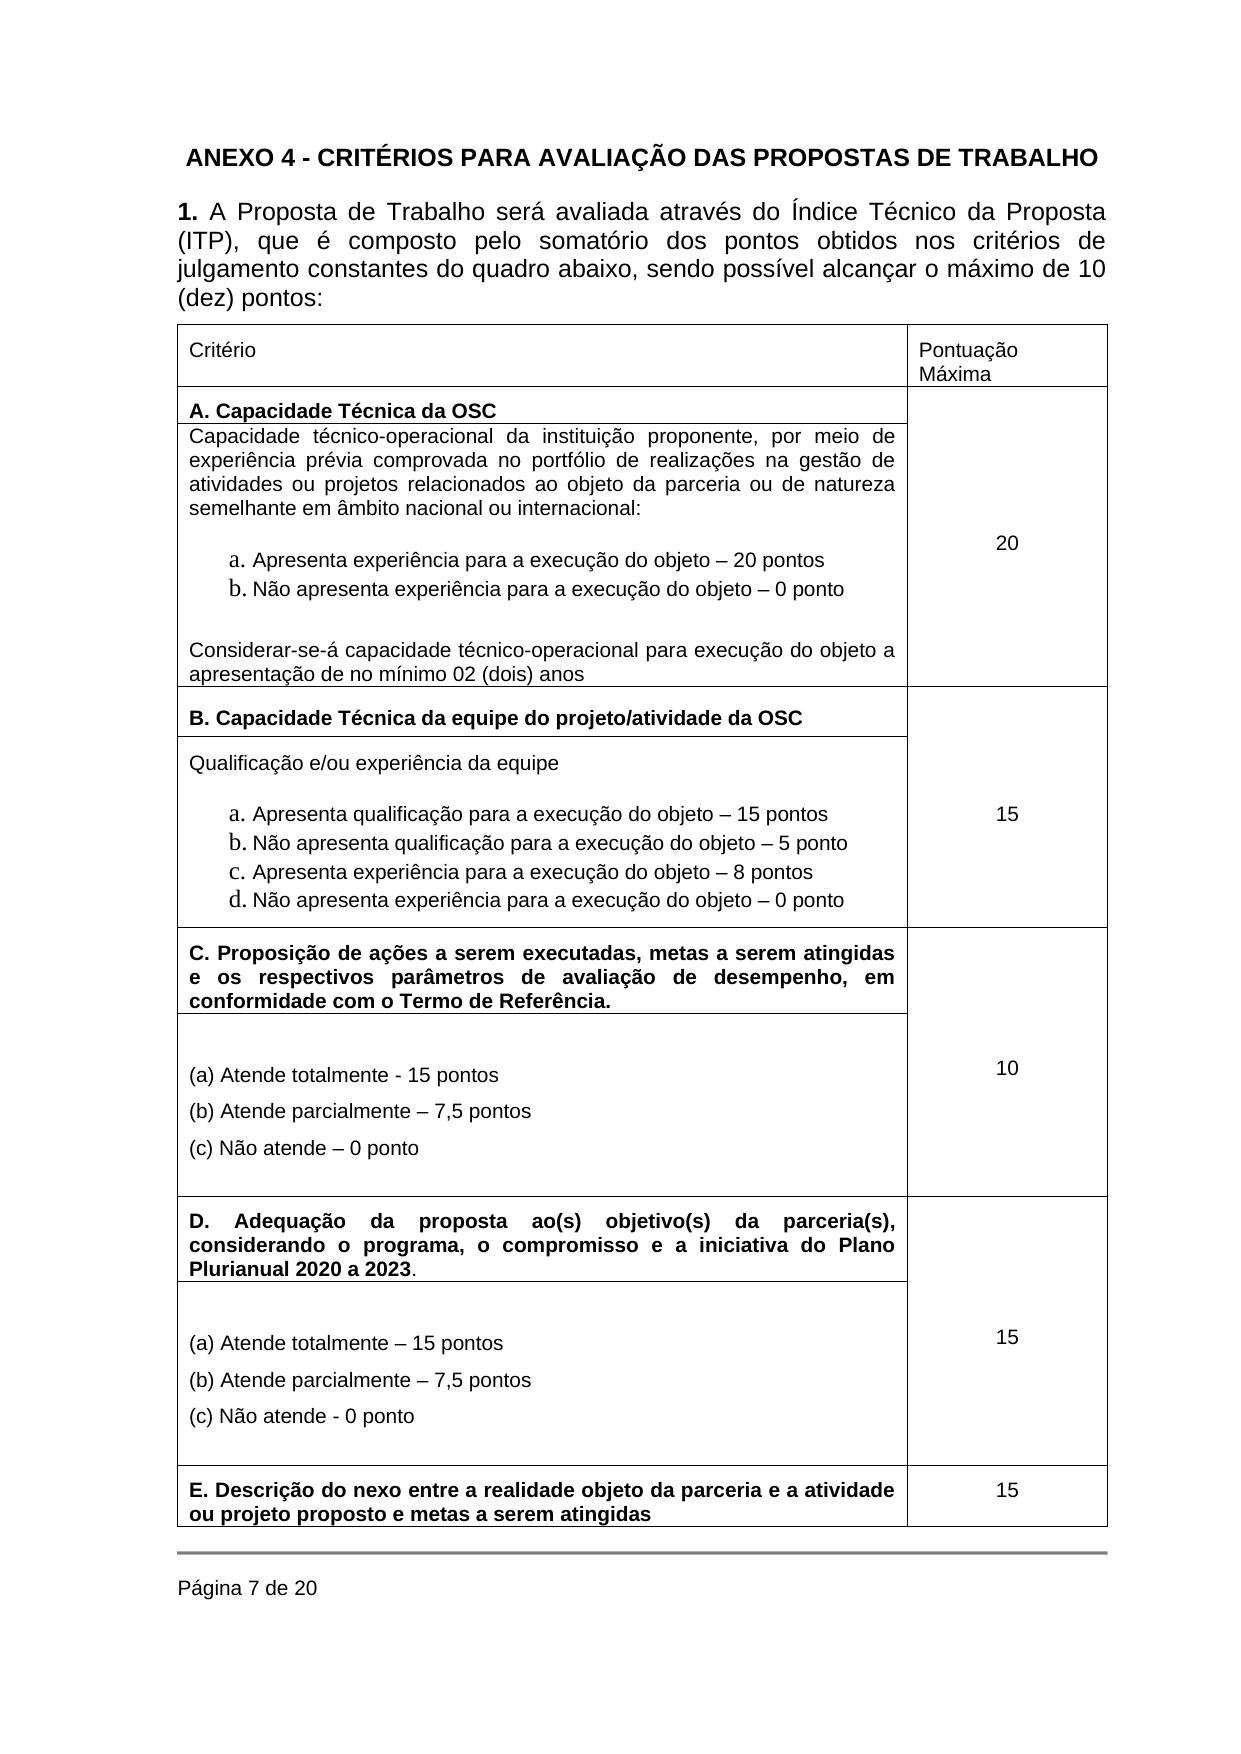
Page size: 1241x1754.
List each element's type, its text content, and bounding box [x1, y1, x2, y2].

table_header Pontuação Máxima [908, 325, 1107, 386]
text 1. A Proposta de Trabalho será avaliada através do Índice Técnico da Proposta (ITP), que é composto pelo somatório dos pontos obtidos nos critérios de julgamento constantes do quadro abaixo, sendo possível alcançar o máximo de 10 (dez) pontos: [177, 197, 1107, 312]
table_header Critério [178, 325, 907, 386]
table_cell B. Capacidade Técnica da equipe do projeto/atividade da OSC [178, 687, 907, 736]
table_cell C. Proposição de ações a serem executadas, metas a serem atingidas e os respectivos parâmetros de avaliação de desempenho, em conformidade com o Termo de Referência. [178, 928, 907, 1012]
table_cell 15 [908, 1466, 1107, 1526]
table_cell (a) Atende totalmente - 15 pontos (b) Atende parcialmente – 7,5 pontos (c) Não atende – 0 ponto [178, 1014, 907, 1196]
table_cell Qualificação e/ou experiência da equipe Apresenta qualificação para a execução do objeto – 15 pontos Não apresenta qualificação para a execução do objeto – 5 ponto Apresenta experiência para a execução do objeto – 8 pontos Não apresenta experiência para a execução do objeto – 0 ponto [178, 737, 907, 927]
text ANEXO 4 - CRITÉRIOS PARA AVALIAÇÃO DAS PROPOSTAS DE TRABALHO [177, 143, 1107, 172]
table_cell E. Descrição do nexo entre a realidade objeto da parceria e a atividade ou projeto proposto e metas a serem atingidas [178, 1466, 907, 1526]
table_cell Capacidade técnico-operacional da instituição proponente, por meio de experiência prévia comprovada no portfólio de realizações na gestão de atividades ou projetos relacionados ao objeto da parceria ou de natureza semelhante em âmbito nacional ou internacional: Apresenta experiência para a execução do objeto – 20 pontos Não apresenta experiência para a execução do objeto – 0 ponto Considerar-se-á capacidade técnico-operacional para execução do objeto a apresentação de no mínimo 02 (dois) anos [178, 424, 907, 686]
table_cell 20 [908, 387, 1107, 686]
table_cell 15 [908, 1197, 1107, 1464]
table_cell (a) Atende totalmente – 15 pontos (b) Atende parcialmente – 7,5 pontos (c) Não atende - 0 ponto [178, 1282, 907, 1464]
table_cell 10 [908, 928, 1107, 1196]
table_cell D. Adequação da proposta ao(s) objetivo(s) da parceria(s), considerando o programa, o compromisso e a iniciativa do Plano Plurianual 2020 a 2023. [178, 1197, 907, 1281]
table_cell A. Capacidade Técnica da OSC [178, 387, 907, 423]
table_cell 15 [908, 687, 1107, 927]
